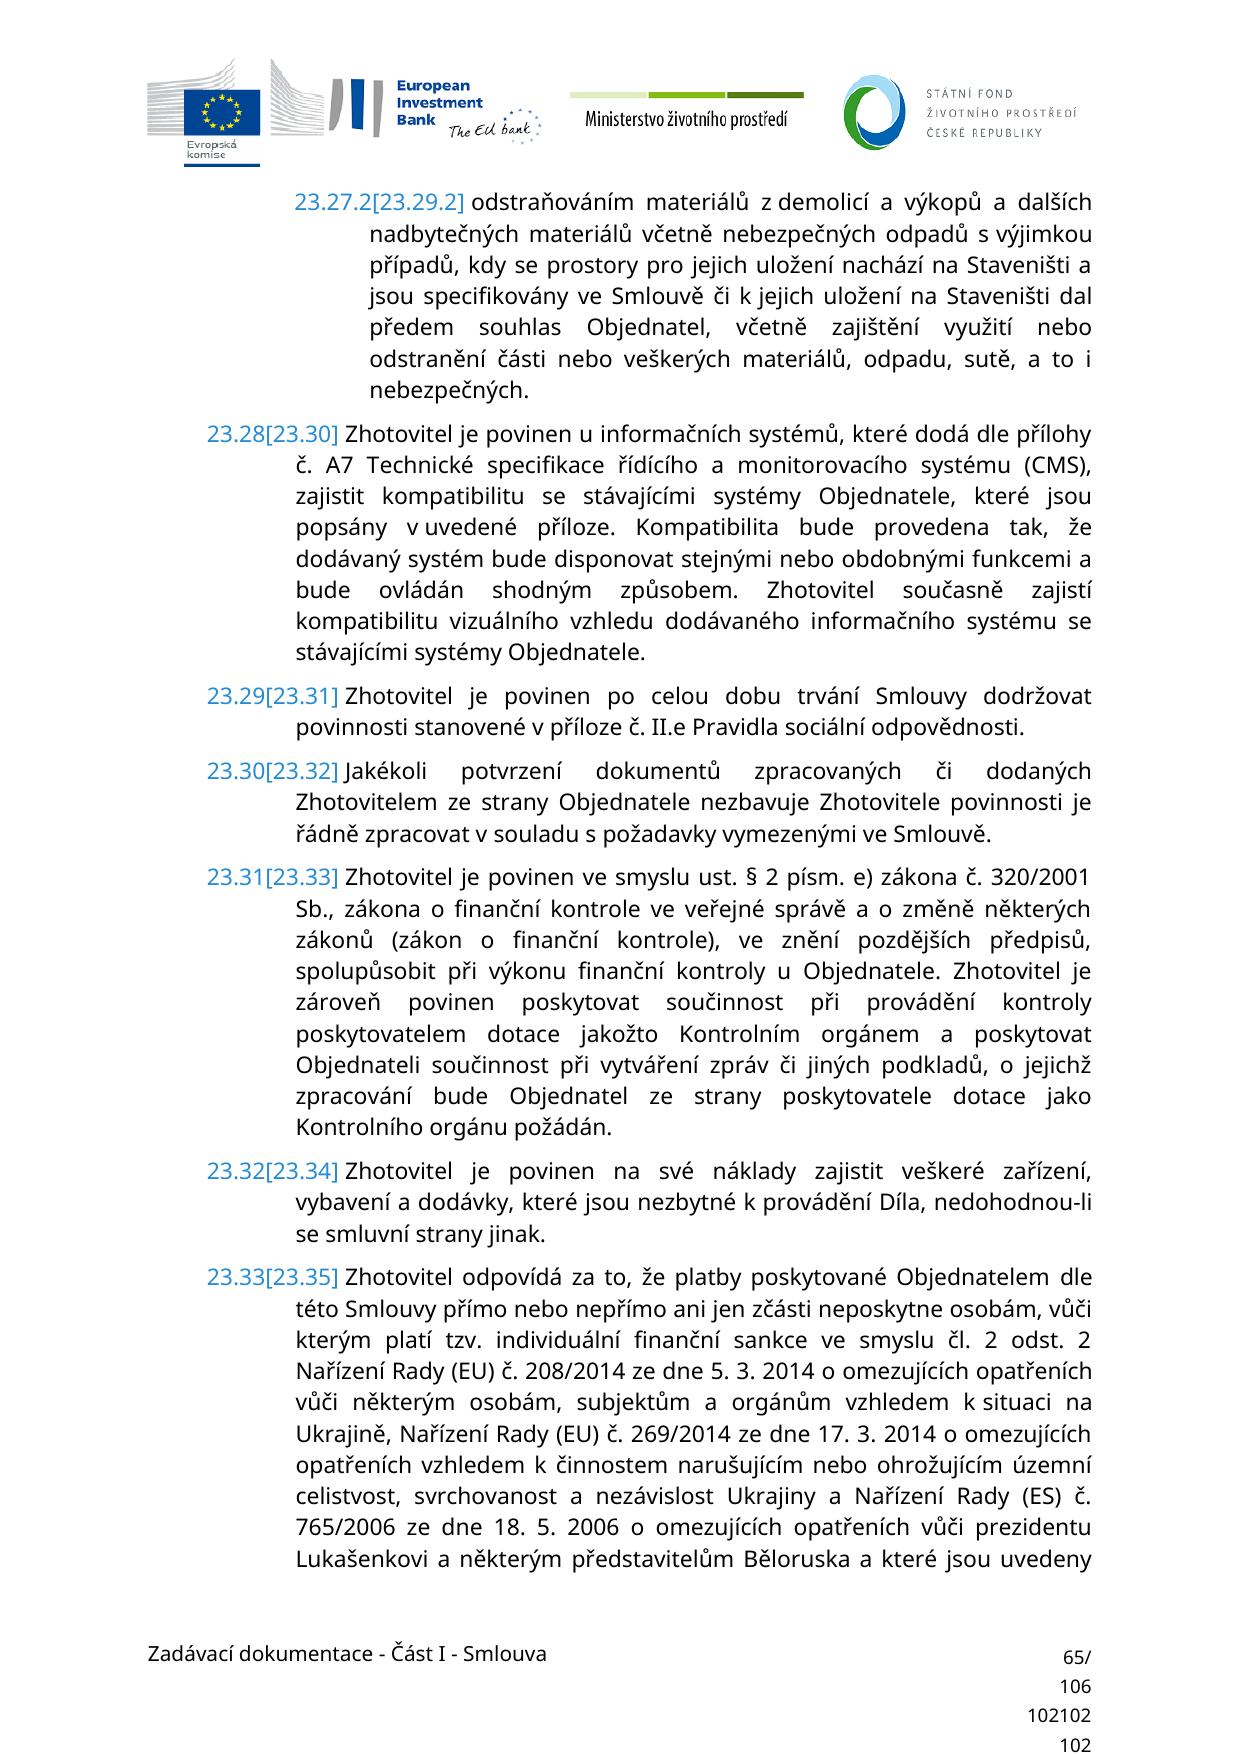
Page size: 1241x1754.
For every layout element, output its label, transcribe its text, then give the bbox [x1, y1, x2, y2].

list Zhotovitel je povinen na své náklady zajistit veškeré zařízení, vybavení a dodávky, které jsou nezbytné k provádění Díla, nedohodnou-li se smluvní strany jinak. [207, 1155, 1093, 1249]
picture [147, 55, 1092, 167]
list Zhotovitel je povinen u informačních systémů, které dodá dle přílohy č. A7 Technické specifikace řídícího a monitorovacího systému (CMS), zajistit kompatibilitu se stávajícími systémy Objednatele, které jsou popsány v uvedené příloze. Kompatibilita bude provedena tak, že dodávaný systém bude disponovat stejnými nebo obdobnými funkcemi a bude ovládán shodným způsobem. Zhotovitel současně zajistí kompatibilitu vizuálního vzhledu dodávaného informačního systému se stávajícími systémy Objednatele. [207, 417, 1093, 667]
list Zhotovitel je povinen po celou dobu trvání Smlouvy dodržovat povinnosti stanovené v příloze č. II.e Pravidla sociální odpovědnosti. [207, 680, 1093, 742]
list Zhotovitel je povinen ve smyslu ust. § 2 písm. e) zákona č. 320/2001 Sb., zákona o finanční kontrole ve veřejné správě a o změně některých zákonů (zákon o finanční kontrole), ve znění pozdějších předpisů, spolupůsobit při výkonu finanční kontroly u Objednatele. Zhotovitel je zároveň povinen poskytovat součinnost při provádění kontroly poskytovatelem dotace jakožto Kontrolním orgánem a poskytovat Objednateli součinnost při vytváření zpráv či jiných podkladů, o jejichž zpracování bude Objednatel ze strany poskytovatele dotace jako Kontrolního orgánu požádán. [207, 861, 1093, 1142]
list odstraňováním materiálů z demolicí a výkopů a dalších nadbytečných materiálů včetně nebezpečných odpadů s výjimkou případů, kdy se prostory pro jejich uložení nachází na Staveništi a jsou specifikovány ve Smlouvě či k jejich uložení na Staveništi dal předem souhlas Objednatel, včetně zajištění využití nebo odstranění části nebo veškerých materiálů, odpadu, sutě, a to i nebezpečných. [294, 186, 1093, 405]
list Jakékoli potvrzení dokumentů zpracovaných či dodaných Zhotovitelem ze strany Objednatele nezbavuje Zhotovitele povinnosti je řádně zpracovat v souladu s požadavky vymezenými ve Smlouvě. [207, 755, 1093, 849]
